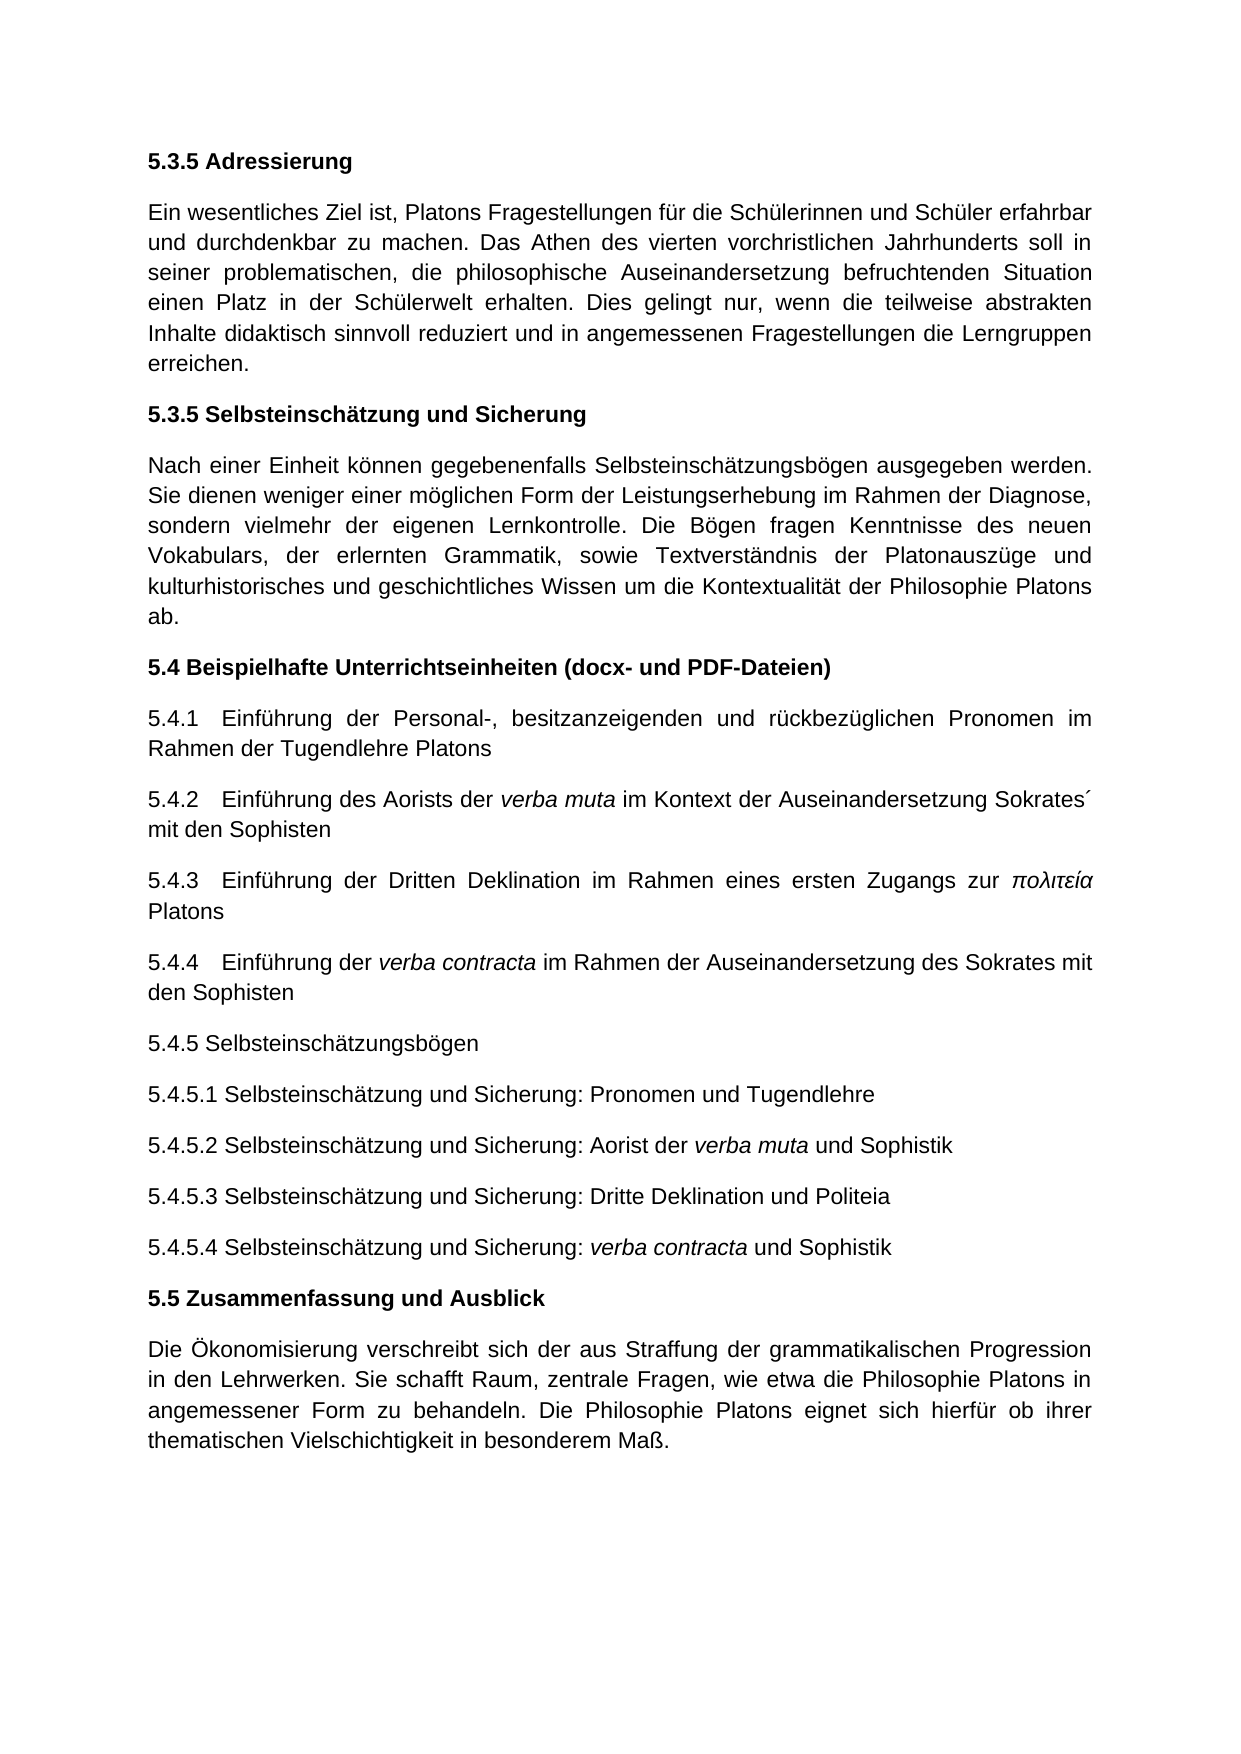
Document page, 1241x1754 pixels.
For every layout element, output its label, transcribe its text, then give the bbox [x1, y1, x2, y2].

text 5.3.5 Adressierung [148, 148, 1093, 174]
text 5.4.5.3 Selbsteinschätzung und Sicherung: Dritte Deklination und Politeia [148, 1183, 1093, 1209]
text 5.5 Zusammenfassung und Ausblick [148, 1285, 1093, 1311]
text 5.4.5.4 Selbsteinschätzung und Sicherung: verba contracta und Sophistik [148, 1234, 1093, 1260]
text 5.4.4 Einführung der verba contracta im Rahmen der Auseinandersetzung des Sokrates mit den Sophisten [148, 949, 1093, 1005]
text 5.4.5.1 Selbsteinschätzung und Sicherung: Pronomen und Tugendlehre [148, 1081, 1093, 1107]
text 5.4.2 Einführung des Aorists der verba muta im Kontext der Auseinandersetzung Sokrates´ mit den Sophisten [148, 786, 1093, 843]
text 5.4.5.2 Selbsteinschätzung und Sicherung: Aorist der verba muta und Sophistik [148, 1132, 1093, 1158]
text 5.4.5 Selbsteinschätzungsbögen [148, 1030, 1093, 1056]
text 5.4 Beispielhafte Unterrichtseinheiten (docx- und PDF-Dateien) [148, 654, 1093, 680]
text 5.4.1 Einführung der Personal-, besitzanzeigenden und rückbezüglichen Pronomen im Rahmen der Tugendlehre Platons [148, 705, 1093, 761]
text 5.3.5 Selbsteinschätzung und Sicherung [148, 401, 1093, 427]
text Nach einer Einheit können gegebenenfalls Selbsteinschätzungsbögen ausgegeben werden. Sie dienen weniger einer möglichen Form der Leistungserhebung im Rahmen der Diagnose, sondern vielmehr der eigenen Lernkontrolle. Die Bögen fragen Kenntnisse des neuen Vokabulars, der erlernten Grammatik, sowie Textverständnis der Platonauszüge und kulturhistorisches und geschichtliches Wissen um die Kontextualität der Philosophie Platons ab. [148, 452, 1093, 629]
text 5.4.3 Einführung der Dritten Deklination im Rahmen eines ersten Zugangs zur πολιτεία Platons [148, 867, 1093, 924]
text Die Ökonomisierung verschreibt sich der aus Straffung der grammatikalischen Progression in den Lehrwerken. Sie schafft Raum, zentrale Fragen, wie etwa die Philosophie Platons in angemessener Form zu behandeln. Die Philosophie Platons eignet sich hierfür ob ihrer thematischen Vielschichtigkeit in besonderem Maß. [148, 1336, 1093, 1453]
text Ein wesentliches Ziel ist, Platons Fragestellungen für die Schülerinnen und Schüler erfahrbar und durchdenkbar zu machen. Das Athen des vierten vorchristlichen Jahrhunderts soll in seiner problematischen, die philosophische Auseinandersetzung befruchtenden Situation einen Platz in der Schülerwelt erhalten. Dies gelingt nur, wenn die teilweise abstrakten Inhalte didaktisch sinnvoll reduziert und in angemessenen Fragestellungen die Lerngruppen erreichen. [148, 199, 1093, 376]
